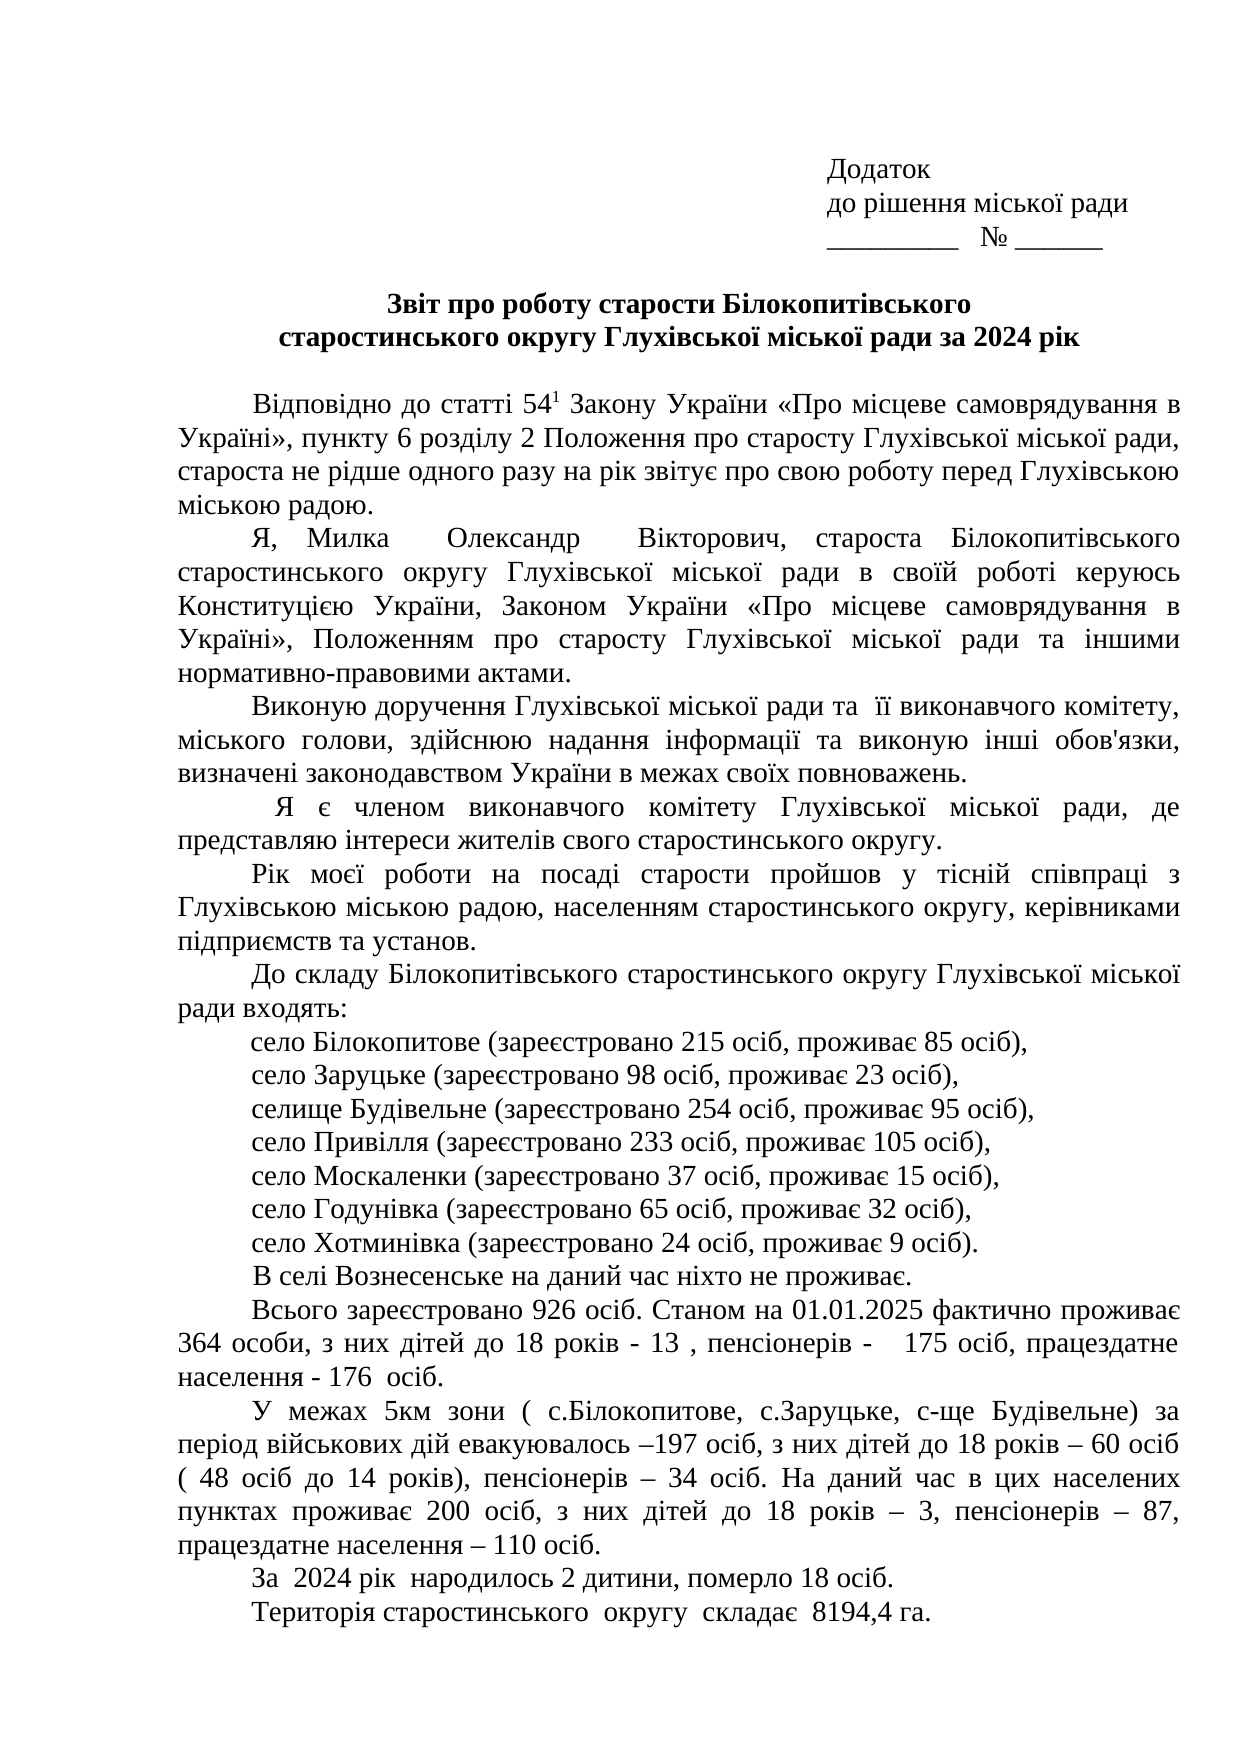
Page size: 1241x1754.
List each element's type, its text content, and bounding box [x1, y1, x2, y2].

text Виконую доручення Глухівської міської ради та її виконавчого комітету, міського голови, здійснюю надання інформації та виконую інші обов'язки, визначені законодавством України в межах своїх повноважень. [177, 688, 1181, 789]
text У межах 5км зони ( с.Білокопитове, с.Заруцьке, с-ще Будівельне) за період військових дій евакуювалось –197 осіб, з них дітей до 18 років – 60 осіб ( 48 осіб до 14 років), пенсіонерів – 34 осіб. На даний час в цих населених пунктах проживає 200 осіб, з них дітей до 18 років – 3, пенсіонерів – 87, працездатне населення – 110 осіб. [177, 1393, 1181, 1560]
text Всього зареєстровано 926 осіб. Станом на 01.01.2025 фактично проживає 364 особи, з них дітей до 18 років - 13 , пенсіонерів - 175 осіб, працездатне населення - 176 осіб. [177, 1292, 1181, 1393]
text до рішення міської ради [177, 185, 1181, 219]
text Звіт про роботу старости Білокопитівського [177, 286, 1181, 319]
text старостинського округу Глухівської міської ради за 2024 рік [177, 319, 1181, 353]
text село Хотминівка (зареєстровано 24 осіб, проживає 9 осіб). [177, 1225, 1181, 1258]
text Додаток [177, 152, 1181, 185]
text Я, Милка Олександр Вікторович, староста Білокопитівського старостинського округу Глухівської міської ради в своїй роботі керуюсь Конституцією України, Законом України «Про місцеве самоврядування в Україні», Положенням про старосту Глухівської міської ради та іншими нормативно-правовими актами. [177, 521, 1181, 688]
text Територія старостинського округу складає 8194,4 га. [177, 1594, 1181, 1627]
text В селі Вознесенське на даний час ніхто не проживає. [177, 1258, 1181, 1292]
text Я є членом виконавчого комітету Глухівської міської ради, де представляю інтереси жителів свого старостинського округу. [177, 789, 1181, 856]
text селище Будівельне (зареєстровано 254 осіб, проживає 95 осіб), [177, 1091, 1181, 1124]
text За 2024 рік народилось 2 дитини, померло 18 осіб. [177, 1560, 1181, 1594]
text село Привілля (зареєстровано 233 осіб, проживає 105 осіб), [177, 1124, 1181, 1158]
text _________ № ______ [177, 219, 1181, 252]
text Рік моєї роботи на посаді старости пройшов у тісній співпраці з Глухівською міською радою, населенням старостинського округу, керівниками підприємств та установ. [177, 856, 1181, 957]
text село Годунівка (зареєстровано 65 осіб, проживає 32 осіб), [177, 1191, 1181, 1225]
text село Заруцьке (зареєстровано 98 осіб, проживає 23 осіб), [177, 1057, 1181, 1091]
text село Білокопитове (зареєстровано 215 осіб, проживає 85 осіб), [177, 1024, 1181, 1057]
text село Москаленки (зареєстровано 37 осіб, проживає 15 осіб), [177, 1158, 1181, 1191]
text До складу Білокопитівського старостинського округу Глухівської міської ради входять: [177, 957, 1181, 1024]
text Відповідно до статті 541 Закону України «Про місцеве самоврядування в Україні», пункту 6 розділу 2 Положення про старосту Глухівської міської ради, староста не рідше одного разу на рік звітує про свою роботу перед Глухівською міською радою. [177, 386, 1181, 521]
